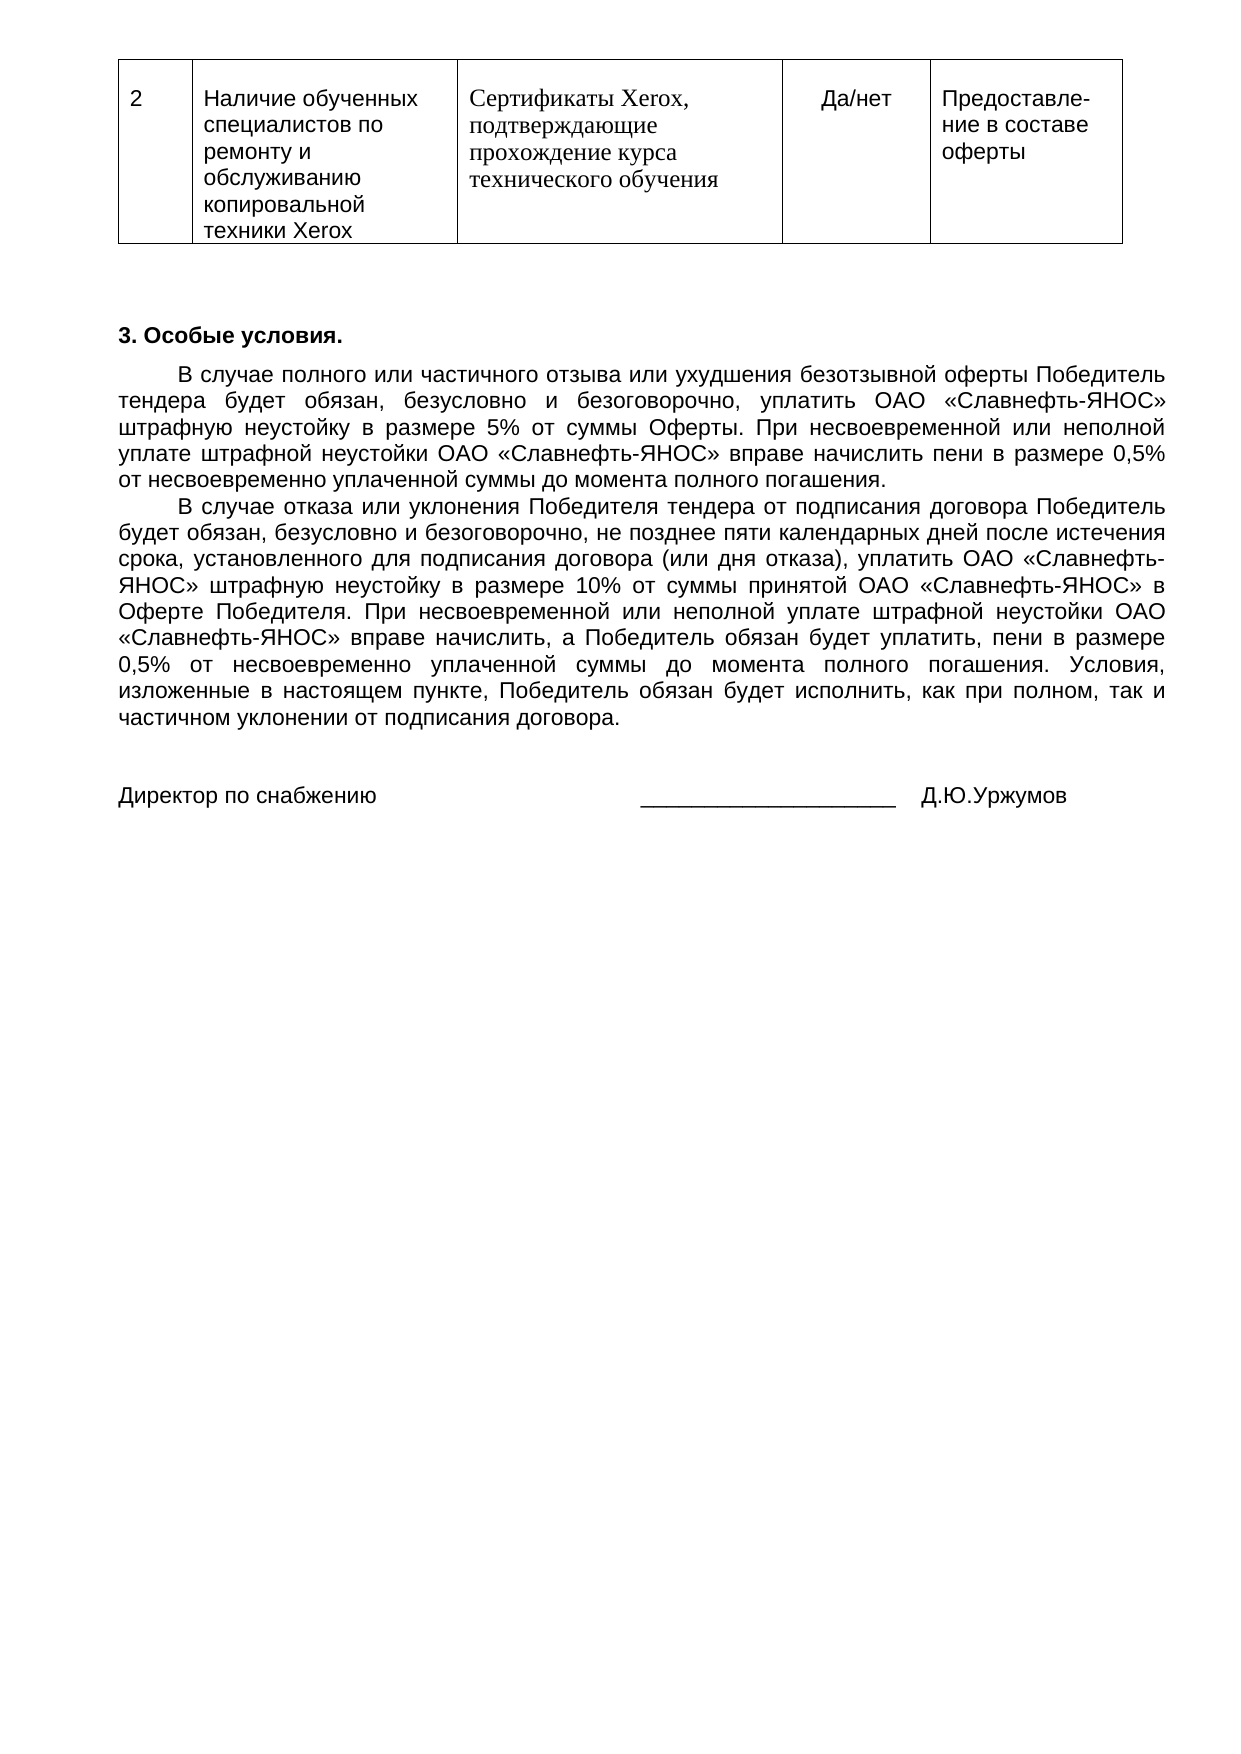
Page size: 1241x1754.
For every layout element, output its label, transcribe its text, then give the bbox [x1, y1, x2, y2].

text В случае отказа или уклонения Победителя тендера от подписания договора Победитель будет обязан, безусловно и безоговорочно, не позднее пяти календарных дней после истечения срока, установленного для подписания договора (или дня отказа), уплатить ОАО «Славнефть-ЯНОС» штрафную неустойку в размере 10% от суммы принятой ОАО «Славнефть-ЯНОС» в Оферте Победителя. При несвоевременной или неполной уплате штрафной неустойки ОАО «Славнефть-ЯНОС» вправе начислить, а Победитель обязан будет уплатить, пени в размере 0,5% от несвоевременно уплаченной суммы до момента полного погашения. Условия, изложенные в настоящем пункте, Победитель обязан будет исполнить, как при полном, так и частичном уклонении от подписания договора. [118, 493, 1166, 730]
text В случае полного или частичного отзыва или ухудшения безотзывной оферты Победитель тендера будет обязан, безусловно и безоговорочно, уплатить ОАО «Славнефть-ЯНОС» штрафную неустойку в размере 5% от суммы Оферты. При несвоевременной или неполной уплате штрафной неустойки ОАО «Славнефть-ЯНОС» вправе начислить пени в размере 0,5% от несвоевременно уплаченной суммы до момента полного погашения. [118, 361, 1166, 493]
table_cell 2 [119, 60, 192, 243]
table_cell Сертификаты Xerox, подтверждающие прохождение курса технического обучения [458, 60, 782, 243]
table_cell Да/нет [783, 60, 930, 243]
text Директор по снабжению ____________________ Д.Ю.Уржумов [118, 782, 1166, 809]
table_cell Предоставле-ние в составе оферты [931, 60, 1122, 243]
text 3. Особые условия. [118, 322, 1166, 348]
table_cell Наличие обученных специалистов по ремонту и обслуживанию копировальной техники Xerox [193, 60, 457, 243]
